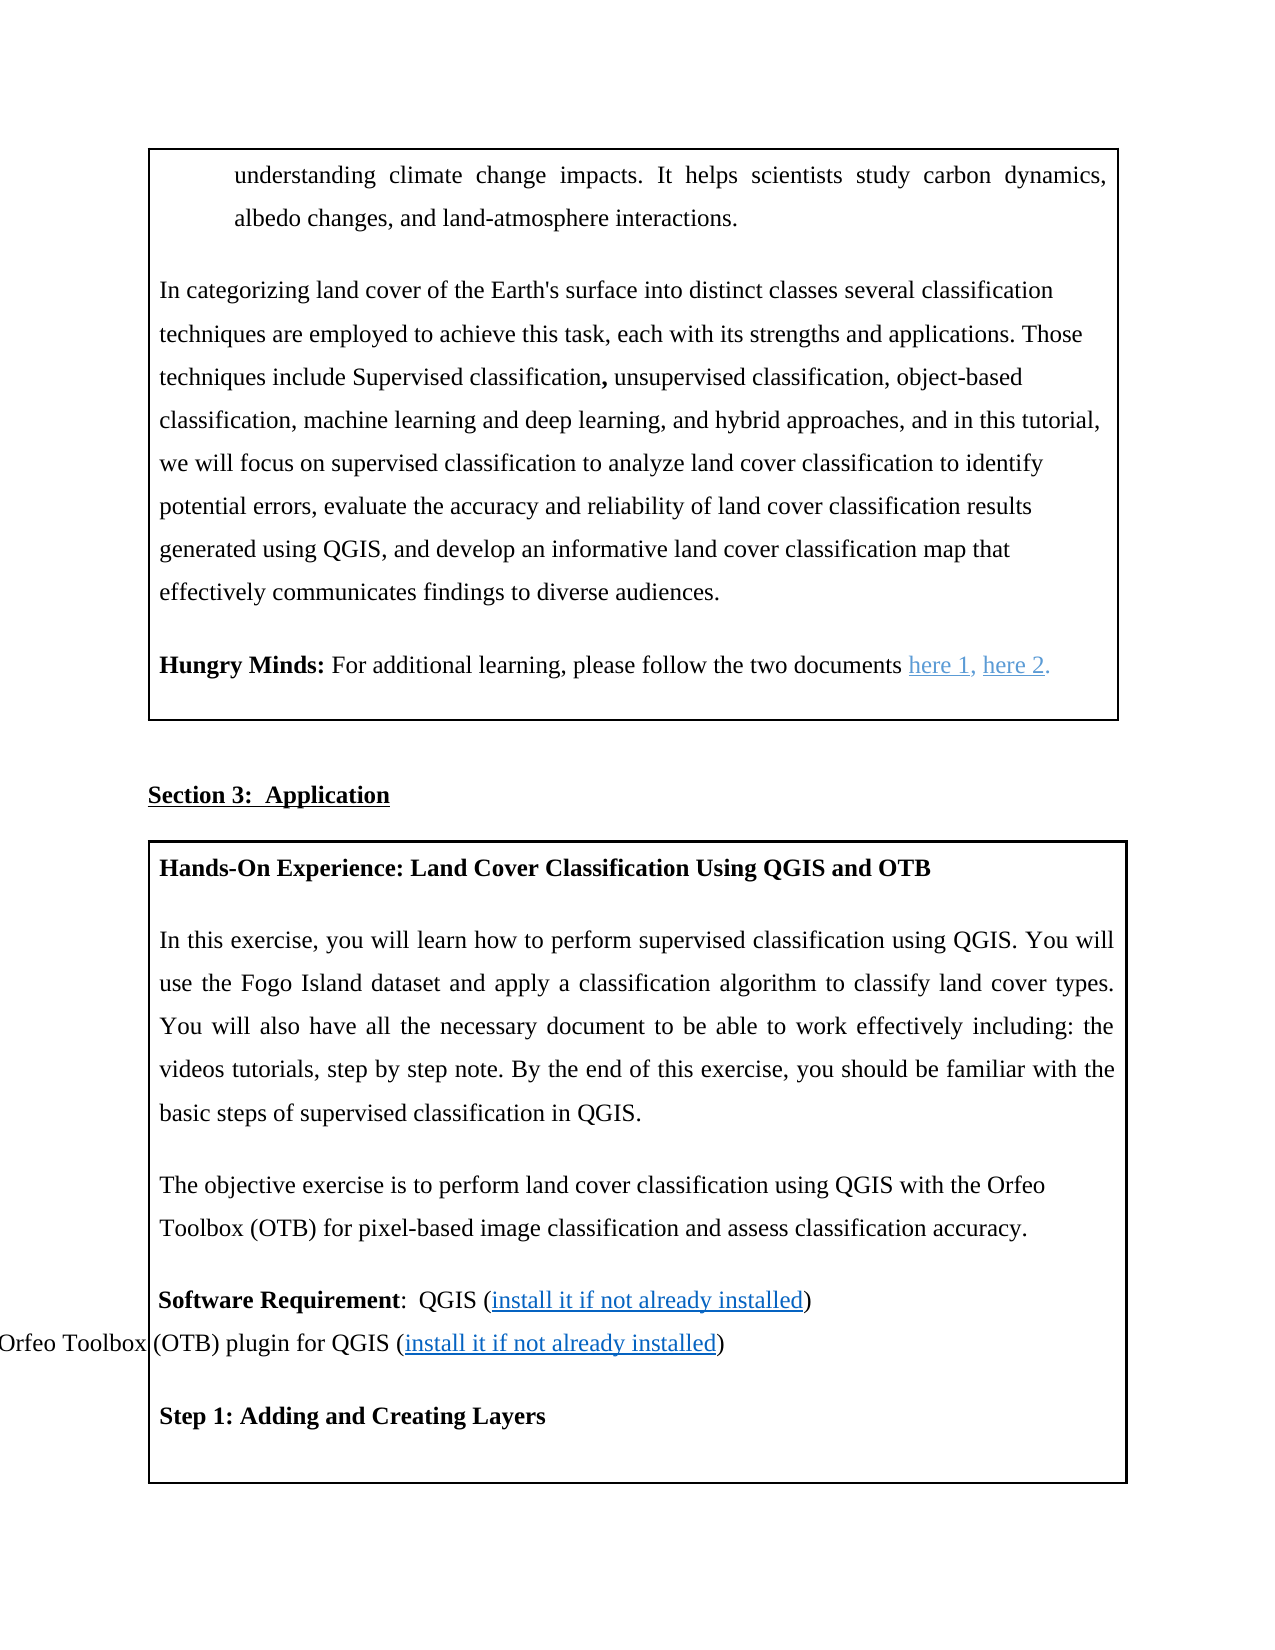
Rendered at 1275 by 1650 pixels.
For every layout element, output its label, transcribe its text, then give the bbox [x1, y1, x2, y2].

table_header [150, 150, 1117, 719]
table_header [150, 843, 1125, 1482]
text Section 3: Application [148, 781, 1127, 809]
